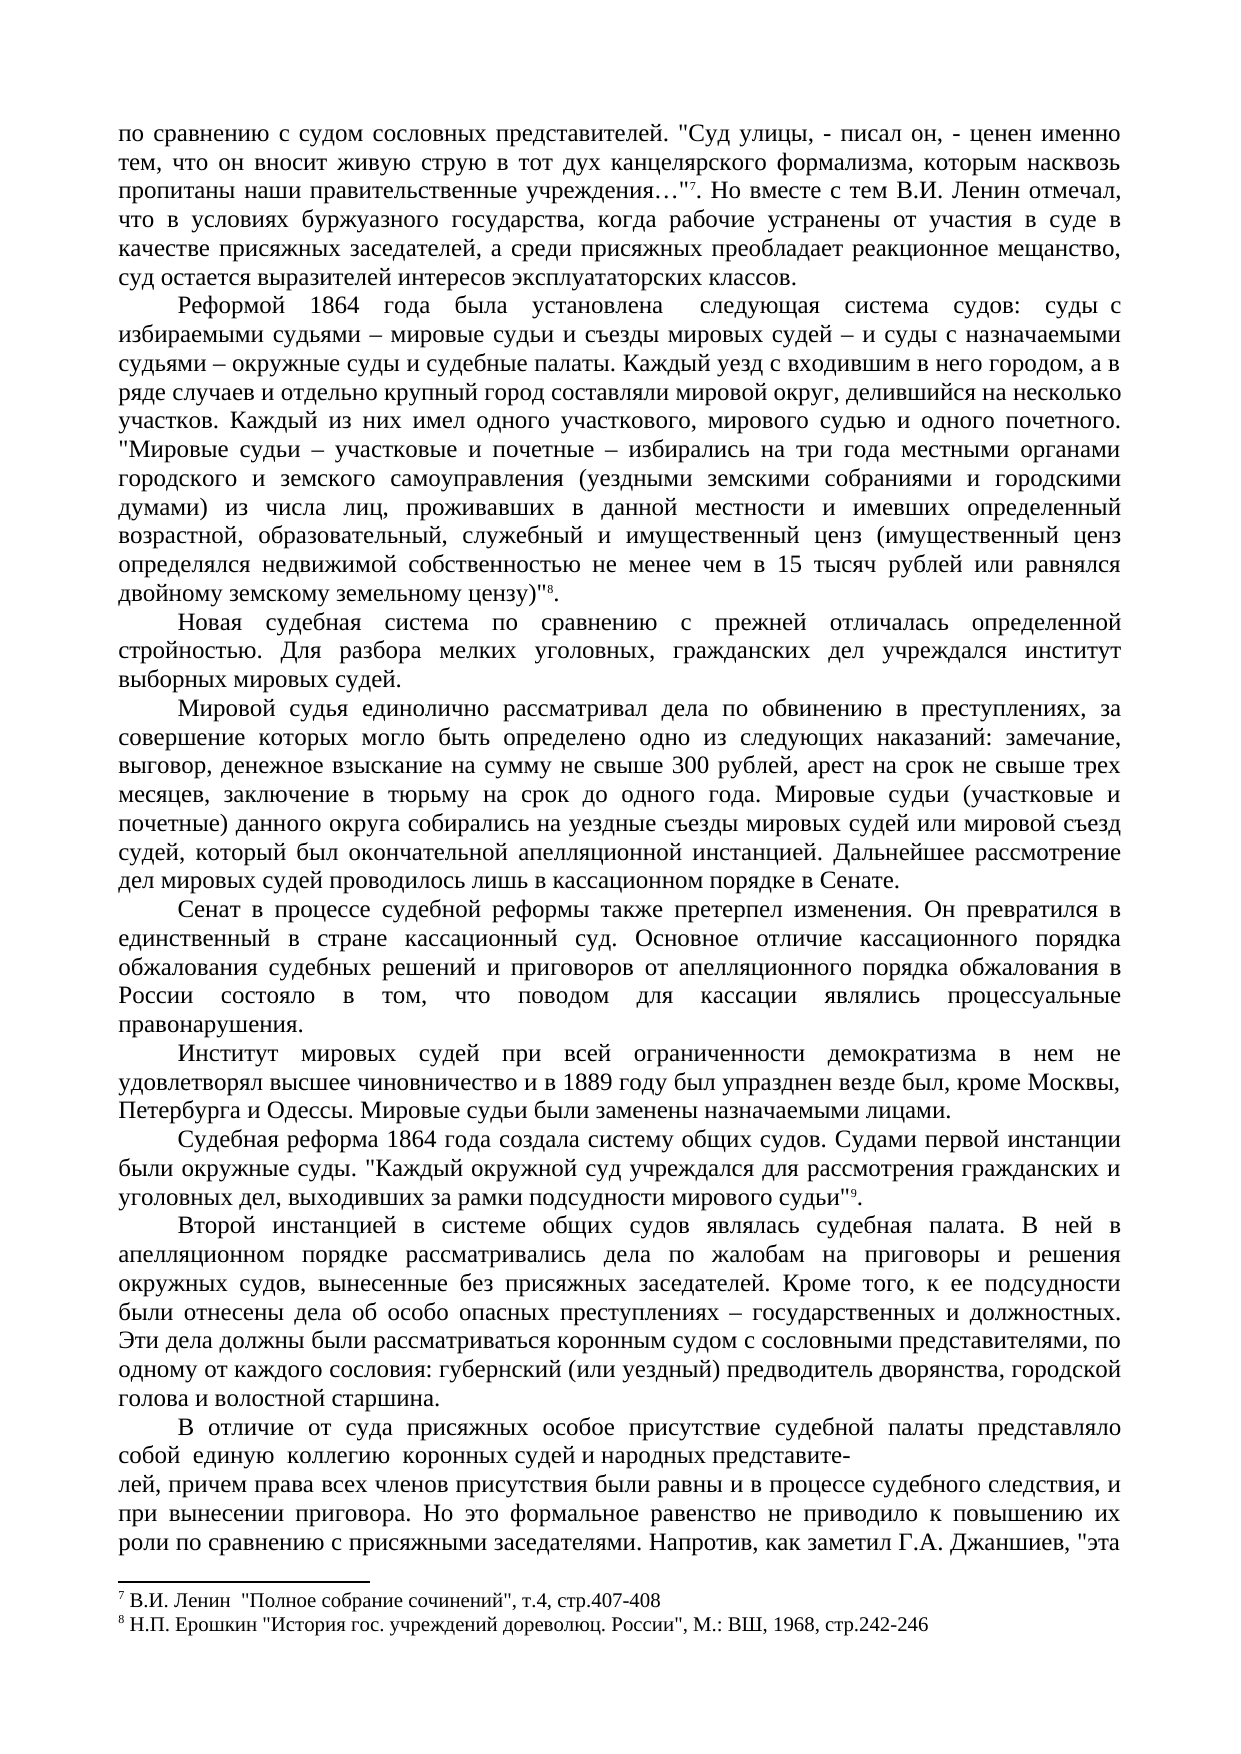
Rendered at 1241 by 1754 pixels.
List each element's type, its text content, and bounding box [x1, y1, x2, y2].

text Мировой судья единолично рассматривал дела по обвинению в преступлениях, за совершение которых могло быть определено одно из следующих наказаний: замечание, выговор, денежное взыскание на сумму не свыше 300 рублей, арест на срок не свыше трех месяцев, заключение в тюрьму на срок до одного года. Мировые судьи (участковые и почетные) данного округа собирались на уездные съезды мировых судей или мировой съезд судей, который был окончательной апелляционной инстанцией. Дальнейшее рассмотрение дел мировых судей проводилось лишь в кассационном порядке в Сенате. [118, 693, 1122, 894]
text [118, 118, 1122, 291]
text Сенат в процессе судебной реформы также претерпел изменения. Он превратился в единственный в стране кассационный суд. Основное отличие кассационного порядка обжалования судебных решений и приговоров от апелляционного порядка обжалования в России состояло в том, что поводом для кассации являлись процессуальные правонарушения. [118, 894, 1122, 1038]
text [118, 1469, 1122, 1556]
text В отличие от суда присяжных особое присутствие судебной палаты представляло собой единую коллегию коронных судей и народных представите- [118, 1412, 1122, 1469]
text Второй инстанцией в системе общих судов являлась судебная палата. В ней в апелляционном порядке рассматривались дела по жалобам на приговоры и решения окружных судов, вынесенные без присяжных заседателей. Кроме того, к ее подсудности были отнесены дела об особо опасных преступлениях – государственных и должностных. Эти дела должны были рассматриваться коронным судом с сословными представителями, по одному от каждого сословия: губернский (или уездный) предводитель дворянства, городской голова и волостной старшина. [118, 1211, 1122, 1412]
text Новая судебная система по сравнению с прежней отличалась определенной стройностью. Для разбора мелких уголовных, гражданских дел учреждался институт выборных мировых судей. [118, 607, 1122, 693]
text Институт мировых судей при всей ограниченности демократизма в нем не удовлетворял высшее чиновничество и в 1889 году был упразднен везде был, кроме Москвы, Петербурга и Одессы. Мировые судьи были заменены назначаемыми лицами. [118, 1038, 1122, 1124]
text Судебная реформа 1864 года создала систему общих судов. Судами первой инстанции были окружные суды. "Каждый окружной суд учреждался для рассмотрения гражданских и уголовных дел, выходивших за рамки подсудности мирового судьи". [118, 1124, 1122, 1211]
text Реформой 1864 года была установлена следующая система судов: суды с избираемыми судьями – мировые судьи и съезды мировых судей – и суды с назначаемыми судьями – окружные суды и судебные палаты. Каждый уезд с входившим в него городом, а в ряде случаев и отдельно крупный город составляли мировой округ, делившийся на несколько участков. Каждый из них имел одного участкового, мирового судью и одного почетного. "Мировые судьи – участковые и почетные – избирались на три года местными органами городского и земского самоуправления (уездными земскими собраниями и городскими думами) из числа лиц, проживавших в данной местности и имевших определенный возрастной, образовательный, служебный и имущественный ценз (имущественный ценз определялся недвижимой собственностью не менее чем в 15 тысяч рублей или равнялся двойному земскому земельному цензу)". [118, 291, 1122, 607]
